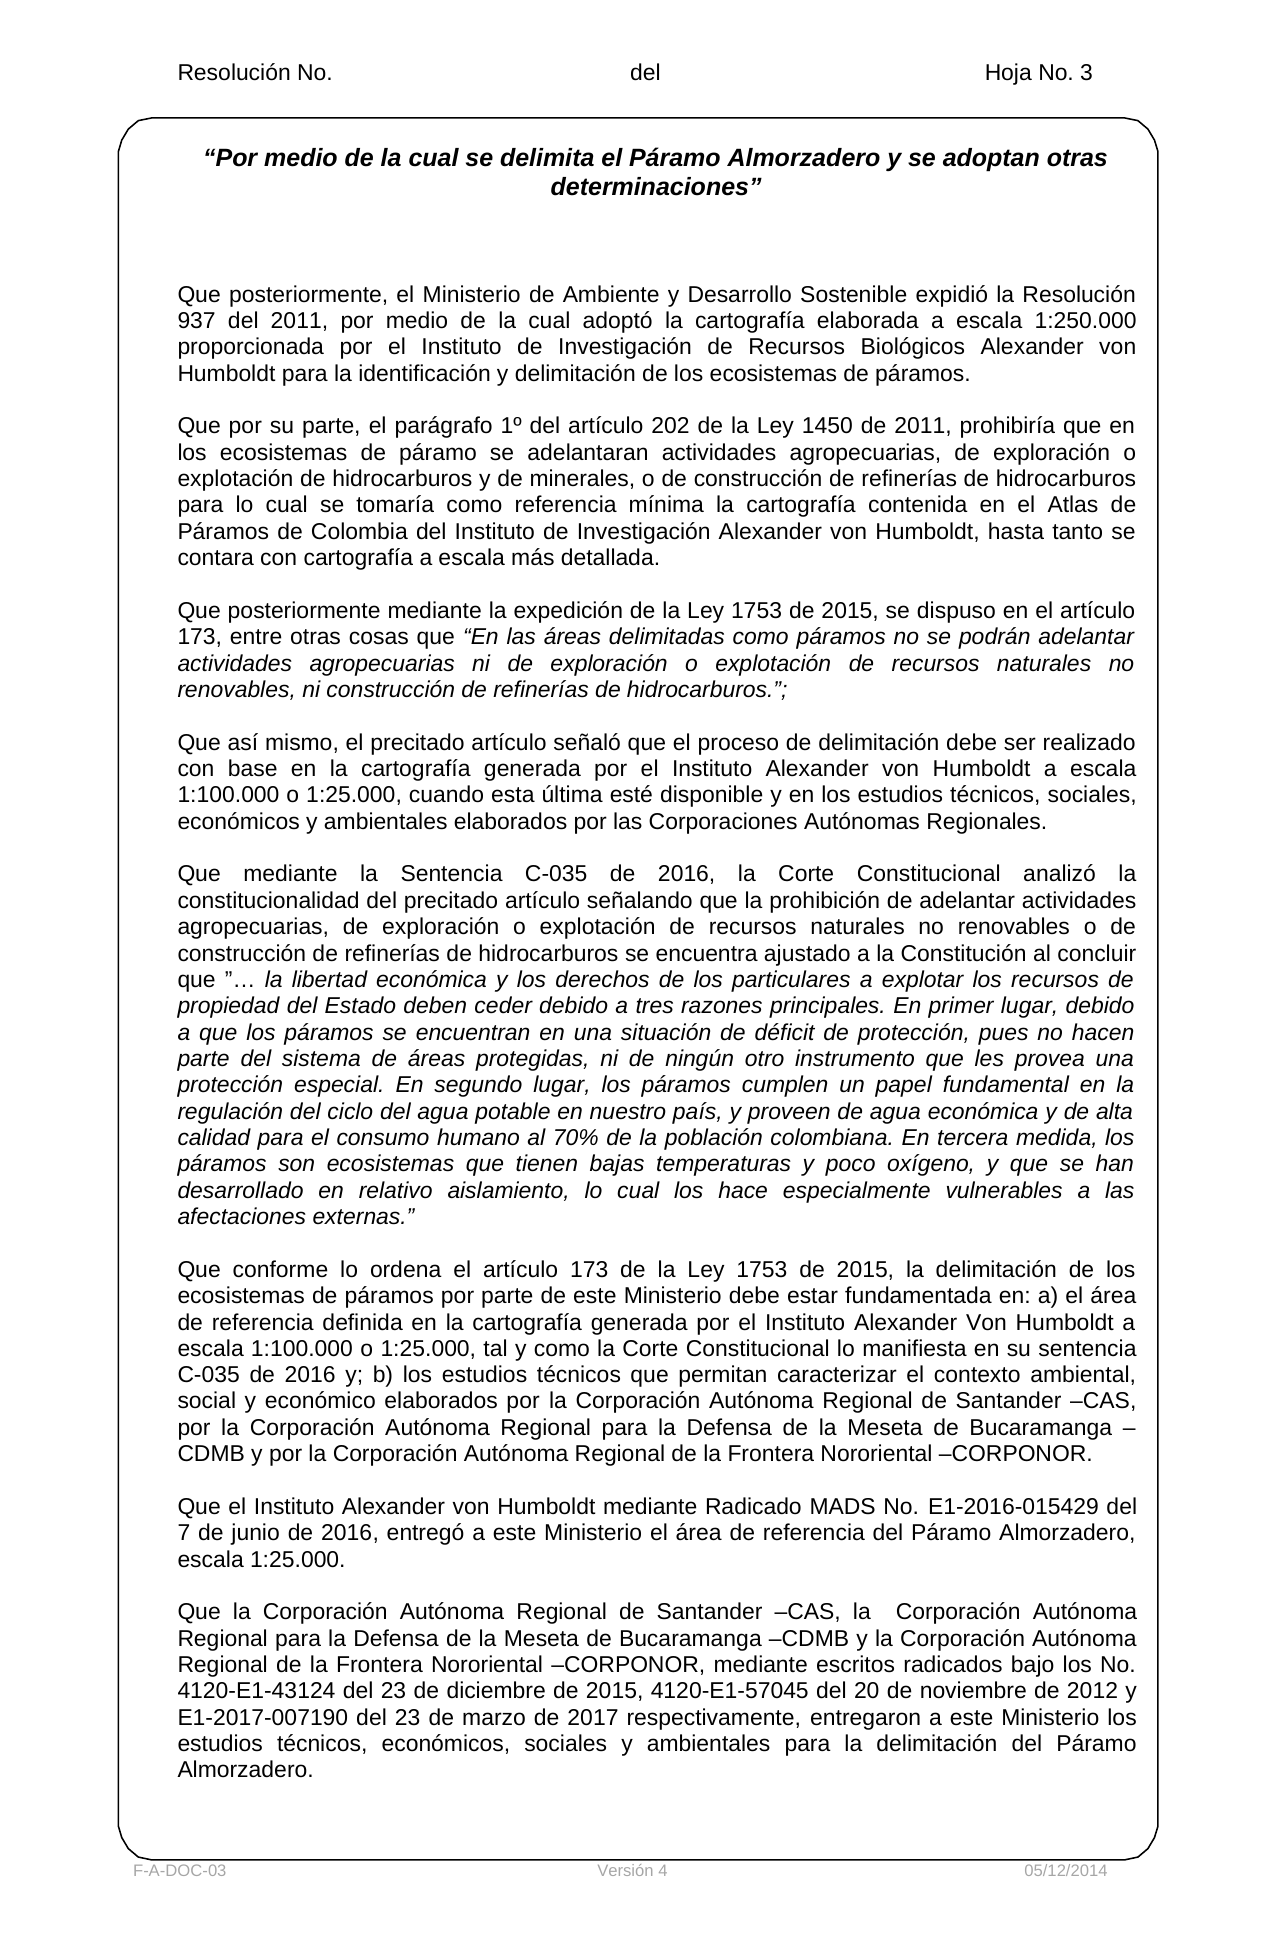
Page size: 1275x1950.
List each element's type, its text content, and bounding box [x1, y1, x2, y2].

text Que posteriormente, el Ministerio de Ambiente y Desarrollo Sostenible expidió la Resolución 937 del 2011, por medio de la cual adoptó la cartografía elaborada a escala 1:250.000 proporcionada por el Instituto de Investigación de Recursos Biológicos Alexander von Humboldt para la identificación y delimitación de los ecosistemas de páramos. [177, 281, 1137, 386]
text Que la Corporación Autónoma Regional de Santander –CAS, la Corporación Autónoma Regional para la Defensa de la Meseta de Bucaramanga –CDMB y la Corporación Autónoma Regional de la Frontera Nororiental –CORPONOR, mediante escritos radicados bajo los No. 4120-E1-43124 del 23 de diciembre de 2015, 4120-E1-57045 del 20 de noviembre de 2012 y E1-2017-007190 del 23 de marzo de 2017 respectivamente, entregaron a este Ministerio los estudios técnicos, económicos, sociales y ambientales para la delimitación del Páramo Almorzadero. [177, 1598, 1137, 1783]
text Que por su parte, el parágrafo 1º del artículo 202 de la Ley 1450 de 2011, prohibiría que en los ecosistemas de páramo se adelantaran actividades agropecuarias, de exploración o explotación de hidrocarburos y de minerales, o de construcción de refinerías de hidrocarburos para lo cual se tomaría como referencia mínima la cartografía contenida en el Atlas de Páramos de Colombia del Instituto de Investigación Alexander von Humboldt, hasta tanto se contara con cartografía a escala más detallada. [177, 412, 1137, 571]
text Que así mismo, el precitado artículo señaló que el proceso de delimitación debe ser realizado con base en la cartografía generada por el Instituto Alexander von Humboldt a escala 1:100.000 o 1:25.000, cuando esta última esté disponible y en los estudios técnicos, sociales, económicos y ambientales elaborados por las Corporaciones Autónomas Regionales. [177, 729, 1137, 834]
text Que el Instituto Alexander von Humboldt mediante Radicado MADS No. E1-2016-015429 del 7 de junio de 2016, entregó a este Ministerio el área de referencia del Páramo Almorzadero, escala 1:25.000. [177, 1493, 1137, 1572]
text Que posteriormente mediante la expedición de la Ley 1753 de 2015, se dispuso en el artículo 173, entre otras cosas que “En las áreas delimitadas como páramos no se podrán adelantar actividades agropecuarias ni de exploración o explotación de recursos naturales no renovables, ni construcción de refinerías de hidrocarburos.”; [177, 597, 1137, 702]
text Que mediante la Sentencia C-035 de 2016, la Corte Constitucional analizó la constitucionalidad del precitado artículo señalando que la prohibición de adelantar actividades agropecuarias, de exploración o explotación de recursos naturales no renovables o de construcción de refinerías de hidrocarburos se encuentra ajustado a la Constitución al concluir que ”… la libertad económica y los derechos de los particulares a explotar los recursos de propiedad del Estado deben ceder debido a tres razones principales. En primer lugar, debido a que los páramos se encuentran en una situación de déficit de protección, pues no hacen parte del sistema de áreas protegidas, ni de ningún otro instrumento que les provea una protección especial. En segundo lugar, los páramos cumplen un papel fundamental en la regulación del ciclo del agua potable en nuestro país, y proveen de agua económica y de alta calidad para el consumo humano al 70% de la población colombiana. En tercera medida, los páramos son ecosistemas que tienen bajas temperaturas y poco oxígeno, y que se han desarrollado en relativo aislamiento, lo cual los hace especialmente vulnerables a las afectaciones externas.” [177, 860, 1137, 1229]
text Que conforme lo ordena el artículo 173 de la Ley 1753 de 2015, la delimitación de los ecosistemas de páramos por parte de este Ministerio debe estar fundamentada en: a) el área de referencia definida en la cartografía generada por el Instituto Alexander Von Humboldt a escala 1:100.000 o 1:25.000, tal y como la Corte Constitucional lo manifiesta en su sentencia C-035 de 2016 y; b) los estudios técnicos que permitan caracterizar el contexto ambiental, social y económico elaborados por la Corporación Autónoma Regional de Santander –CAS, por la Corporación Autónoma Regional para la Defensa de la Meseta de Bucaramanga –CDMB y por la Corporación Autónoma Regional de la Frontera Nororiental –CORPONOR. [177, 1256, 1137, 1467]
